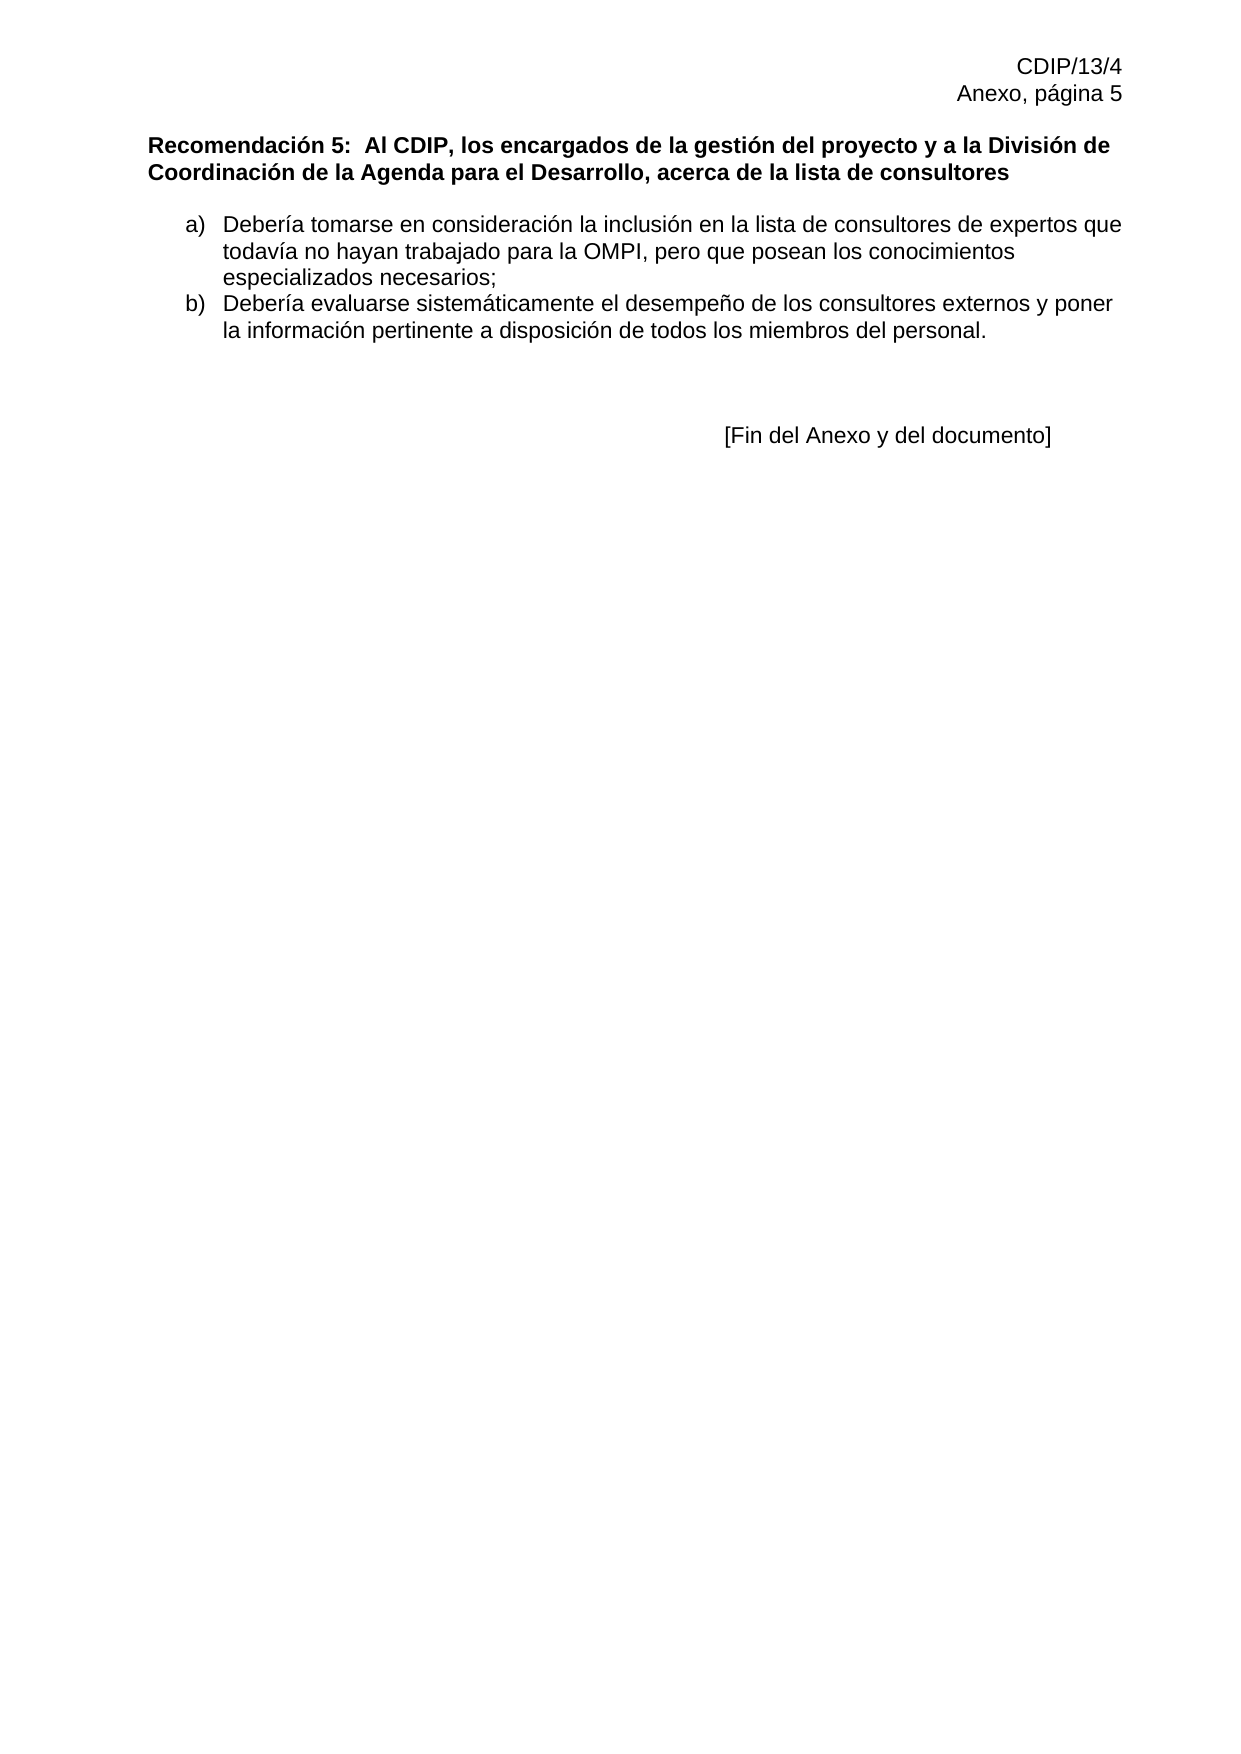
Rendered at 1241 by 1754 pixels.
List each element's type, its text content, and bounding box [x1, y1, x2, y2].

list Debería tomarse en consideración la inclusión en la lista de consultores de expertos que todavía no hayan trabajado para la OMPI, pero que posean los conocimientos especializados necesarios; [185, 211, 1122, 290]
text Recomendación 5: Al CDIP, los encargados de la gestión del proyecto y a la División de Coordinación de la Agenda para el Desarrollo, acerca de la lista de consultores [148, 132, 1122, 185]
list Debería evaluarse sistemáticamente el desempeño de los consultores externos y poner la información pertinente a disposición de todos los miembros del personal. [185, 290, 1122, 343]
text [Fin del Anexo y del documento] [724, 422, 1122, 448]
